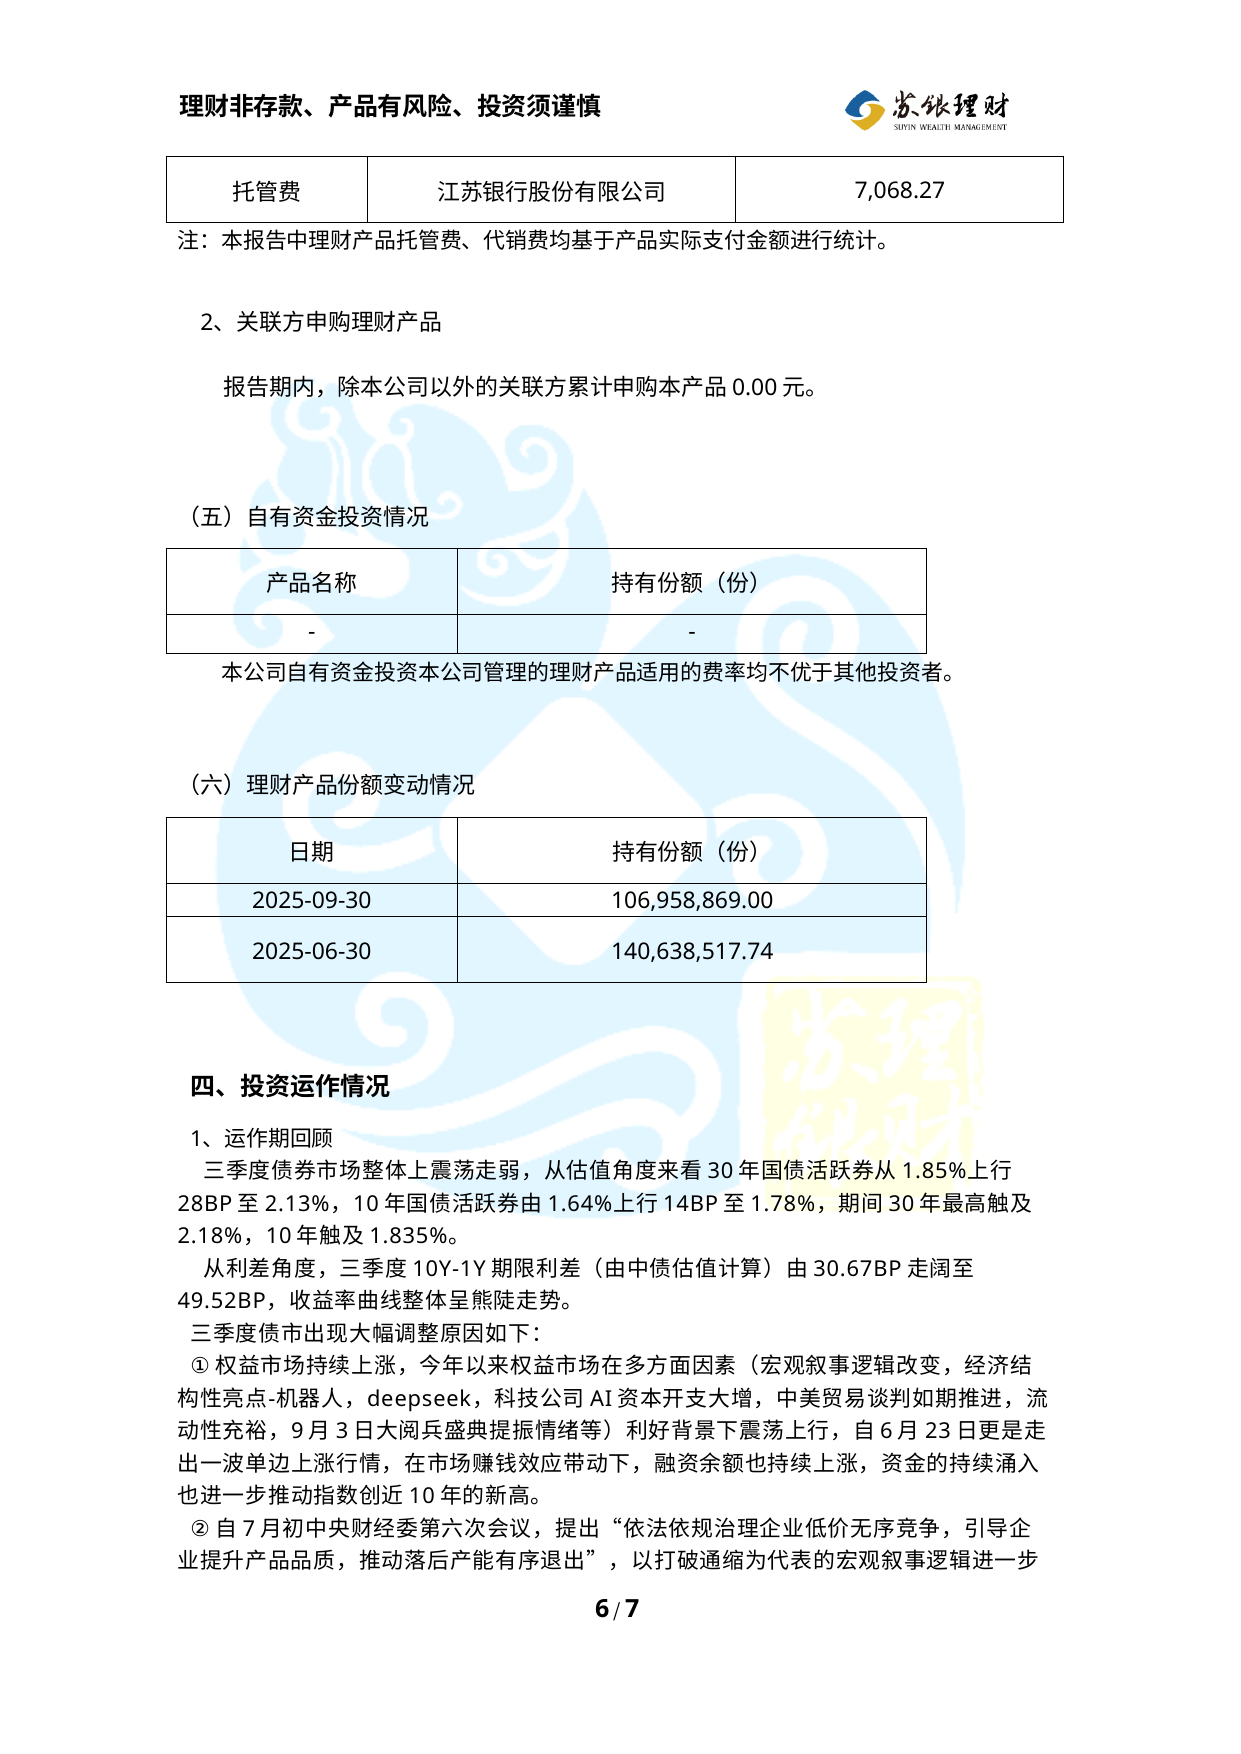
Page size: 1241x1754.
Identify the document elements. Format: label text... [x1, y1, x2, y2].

table_cell 2025-06-30 [167, 917, 457, 982]
table_cell 托管费 [167, 157, 367, 222]
table_cell 140,638,517.74 [458, 917, 926, 982]
table_cell 2025-09-30 [167, 884, 457, 916]
table_cell - [458, 615, 926, 653]
table_header 持有份额（份） [458, 818, 926, 883]
table_cell 7,068.27 [736, 157, 1063, 222]
picture [820, 72, 1039, 143]
text （五）自有资金投资情况 [177, 483, 1053, 548]
text 2、关联方申购理财产品 [177, 288, 1053, 353]
table_header 产品名称 [167, 549, 457, 614]
table_header 日期 [167, 818, 457, 883]
table_cell - [167, 615, 457, 653]
table_header 持有份额（份） [458, 549, 926, 614]
table_cell 江苏银行股份有限公司 [368, 157, 735, 222]
subtitle 四、投资运作情况 [190, 1052, 1053, 1117]
text 本公司自有资金投资本公司管理的理财产品适用的费率均不优于其他投资者。 [177, 654, 1053, 687]
table_cell 106,958,869.00 [458, 884, 926, 916]
text 报告期内，除本公司以外的关联方累计申购本产品0.00元。 [177, 353, 1053, 418]
subtitle 1、运作期回顾 [190, 1120, 1053, 1153]
text （六）理财产品份额变动情况 [177, 752, 1053, 817]
text 注：本报告中理财产品托管费、代销费均基于产品实际支付金额进行统计。 [177, 223, 1053, 255]
